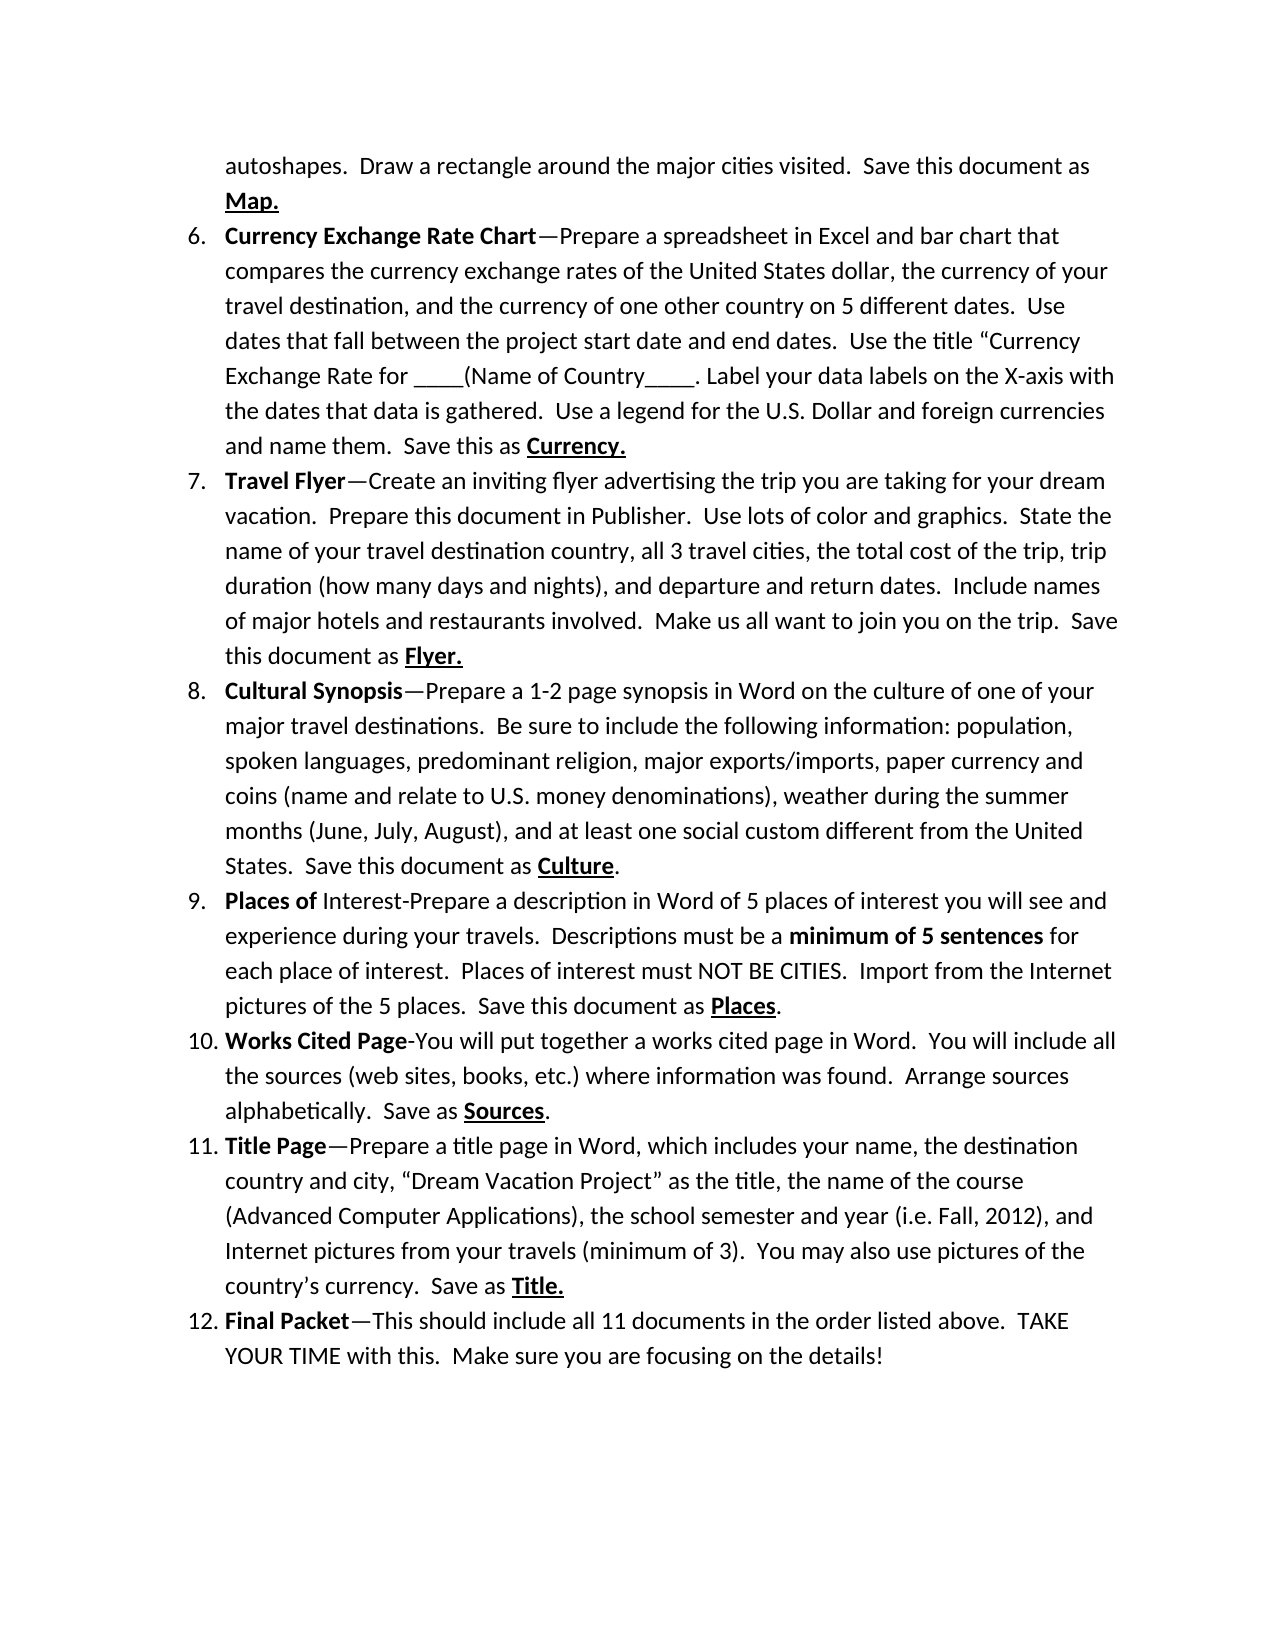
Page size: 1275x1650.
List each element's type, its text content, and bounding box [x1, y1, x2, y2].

list Title Page—Prepare a title page in Word, which includes your name, the destination country and city, “Dream Vacation Project” as the title, the name of the course (Advanced Computer Applications), the school semester and year (i.e. Fall, 2012), and Internet pictures from your travels (minimum of 3). You may also use pictures of the country’s currency. Save as Title. [187, 1130, 1125, 1301]
list Cultural Synopsis—Prepare a 1-2 page synopsis in Word on the culture of one of your major travel destinations. Be sure to include the following information: population, spoken languages, predominant religion, major exports/imports, paper currency and coins (name and relate to U.S. money denominations), weather during the summer months (June, July, August), and at least one social custom different from the United States. Save this document as Culture. [187, 675, 1125, 881]
list Places of Interest-Prepare a description in Word of 5 places of interest you will see and experience during your travels. Descriptions must be a minimum of 5 sentences for each place of interest. Places of interest must NOT BE CITIES. Import from the Internet pictures of the 5 places. Save this document as Places. [187, 885, 1125, 1021]
list Final Packet—This should include all 11 documents in the order listed above. TAKE YOUR TIME with this. Make sure you are focusing on the details! [187, 1305, 1125, 1371]
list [187, 150, 1125, 216]
list Travel Flyer—Create an inviting flyer advertising the trip you are taking for your dream vacation. Prepare this document in Publisher. Use lots of color and graphics. State the name of your travel destination country, all 3 travel cities, the total cost of the trip, trip duration (how many days and nights), and departure and return dates. Include names of major hotels and restaurants involved. Make us all want to join you on the trip. Save this document as Flyer. [187, 465, 1125, 671]
list Currency Exchange Rate Chart—Prepare a spreadsheet in Excel and bar chart that compares the currency exchange rates of the United States dollar, the currency of your travel destination, and the currency of one other country on 5 different dates. Use dates that fall between the project start date and end dates. Use the title “Currency Exchange Rate for ____(Name of Country____. Label your data labels on the X-axis with the dates that data is gathered. Use a legend for the U.S. Dollar and foreign currencies and name them. Save this as Currency. [187, 220, 1125, 461]
list Works Cited Page-You will put together a works cited page in Word. You will include all the sources (web sites, books, etc.) where information was found. Arrange sources alphabetically. Save as Sources. [187, 1025, 1125, 1126]
